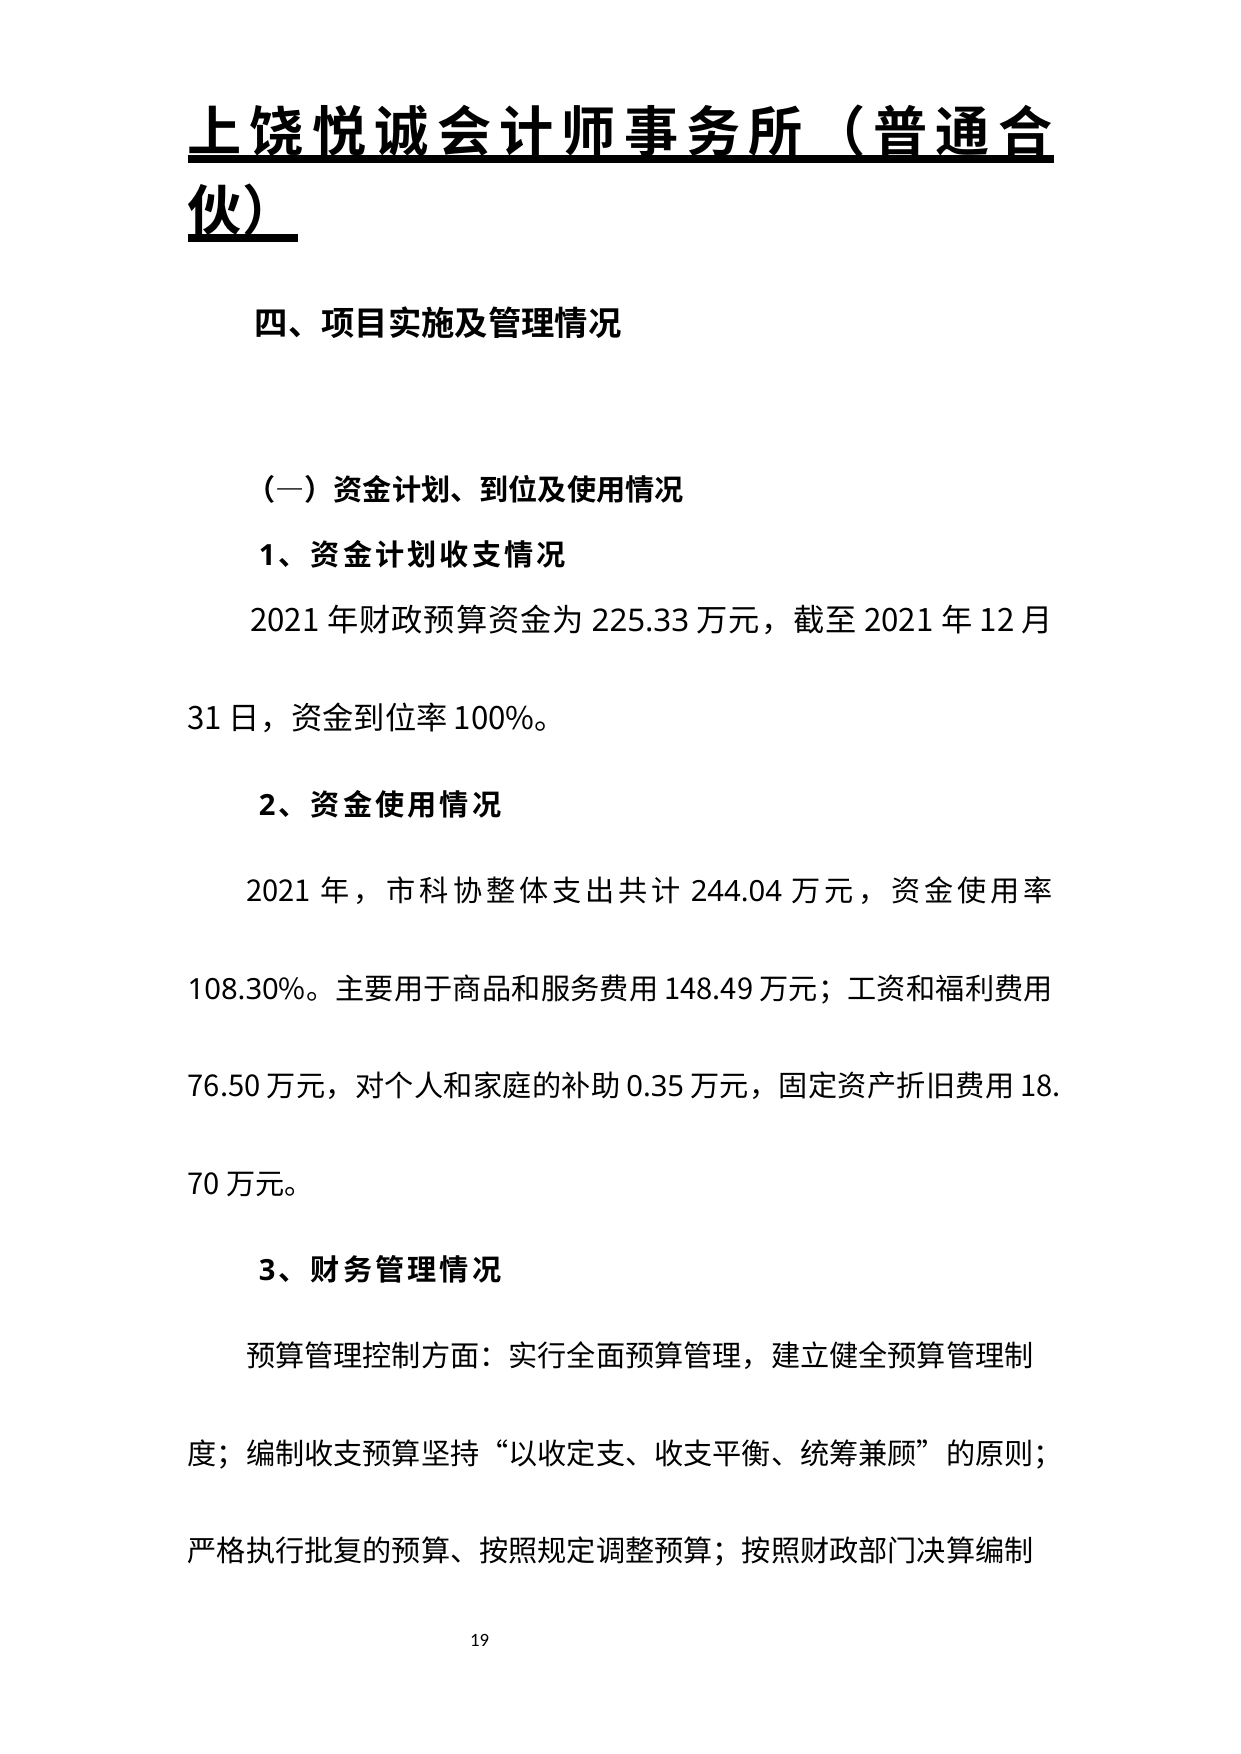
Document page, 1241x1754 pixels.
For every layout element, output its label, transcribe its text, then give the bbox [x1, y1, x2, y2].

subtitle 1、资金计划收支情况 [187, 521, 1053, 586]
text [187, 1322, 1053, 1582]
text 2021年财政预算资金为225.33万元，截至2021年12月31日，资金到位率100%。 [187, 586, 1053, 748]
text 2021年，市科协整体支出共计244.04万元，资金使用率108.30%。主要用于商品和服务费用148.49万元；工资和福利费用76.50万元，对个人和家庭的补助0.35万元，固定资产折旧费用18.70万元。 [187, 857, 1053, 1214]
subtitle 四、项目实施及管理情况 [187, 288, 1053, 353]
subtitle （—）资金计划、到位及使用情况 [187, 456, 1053, 521]
subtitle 3、财务管理情况 [187, 1235, 1053, 1300]
subtitle 2、资金使用情况 [187, 771, 1053, 836]
